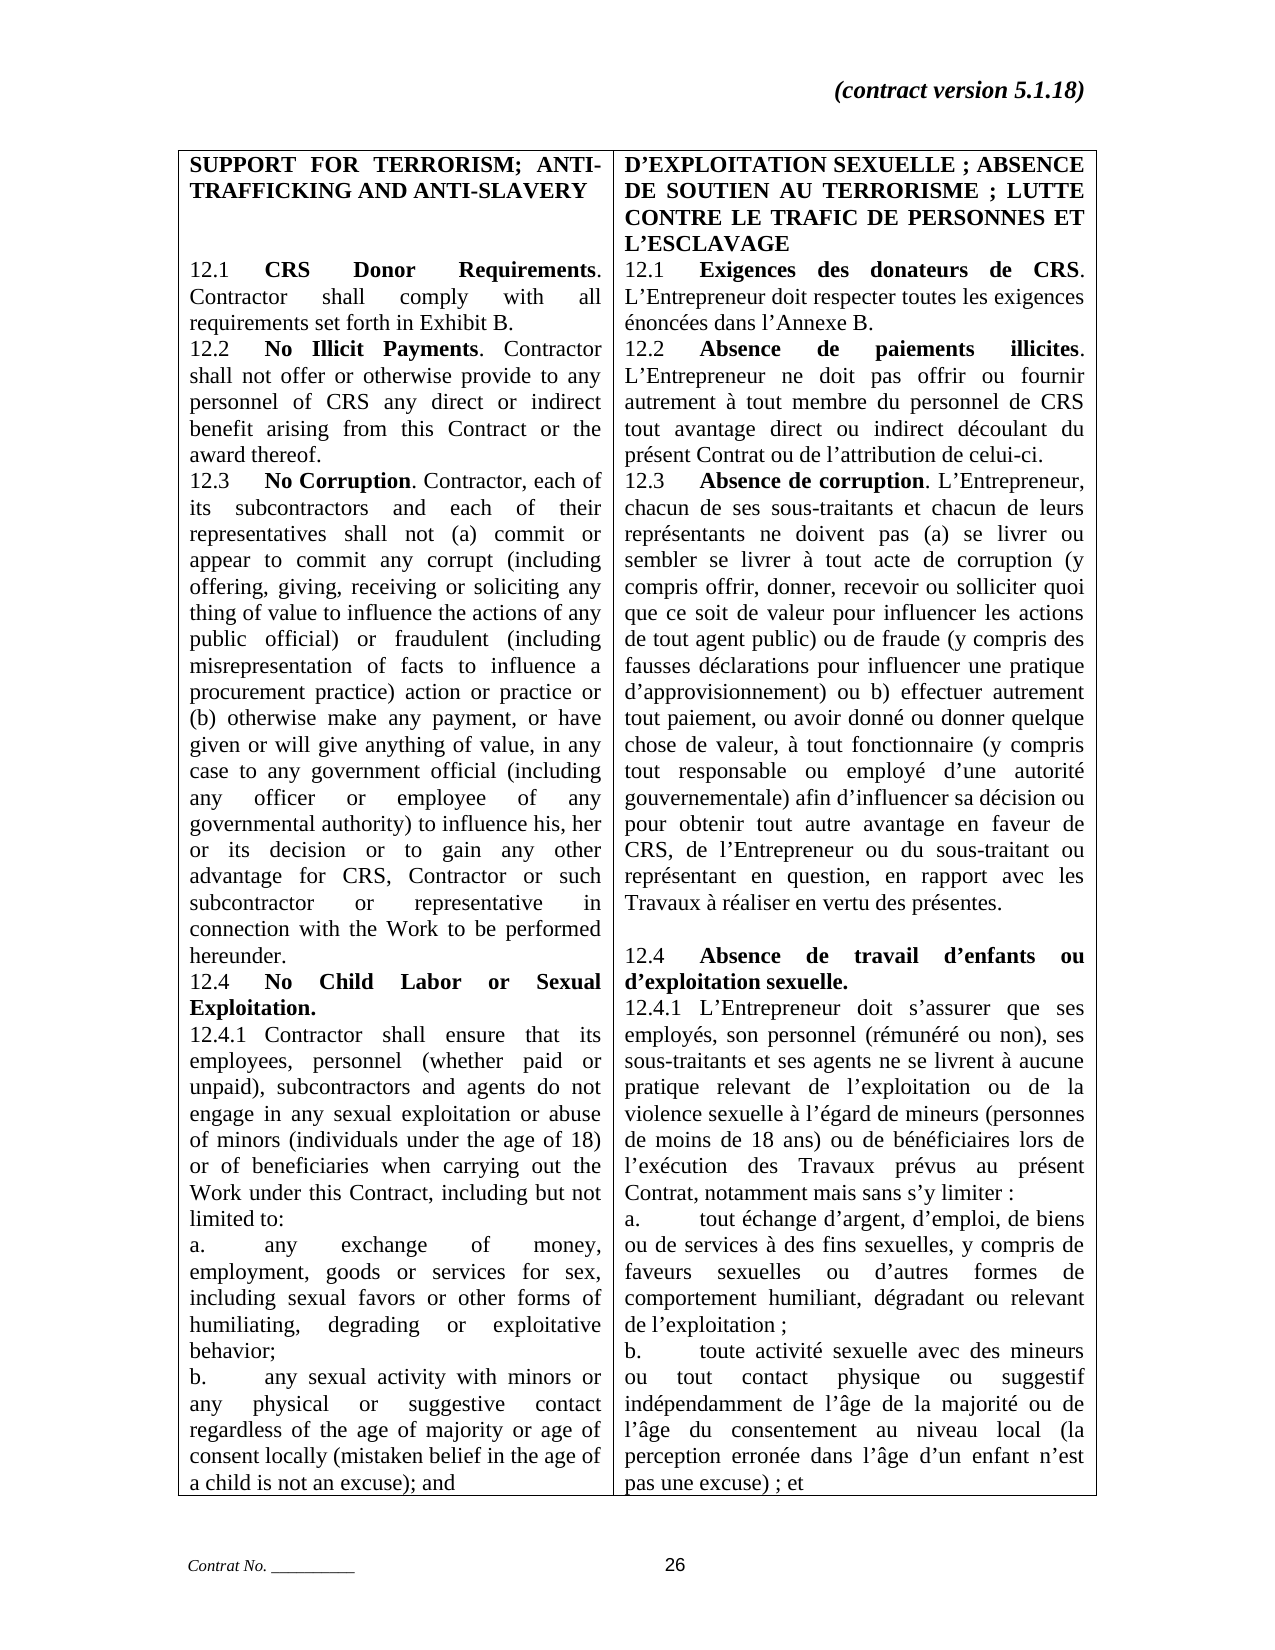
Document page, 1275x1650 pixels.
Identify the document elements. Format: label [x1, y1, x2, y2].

table_cell [614, 151, 1096, 1495]
table_cell [179, 151, 613, 1495]
